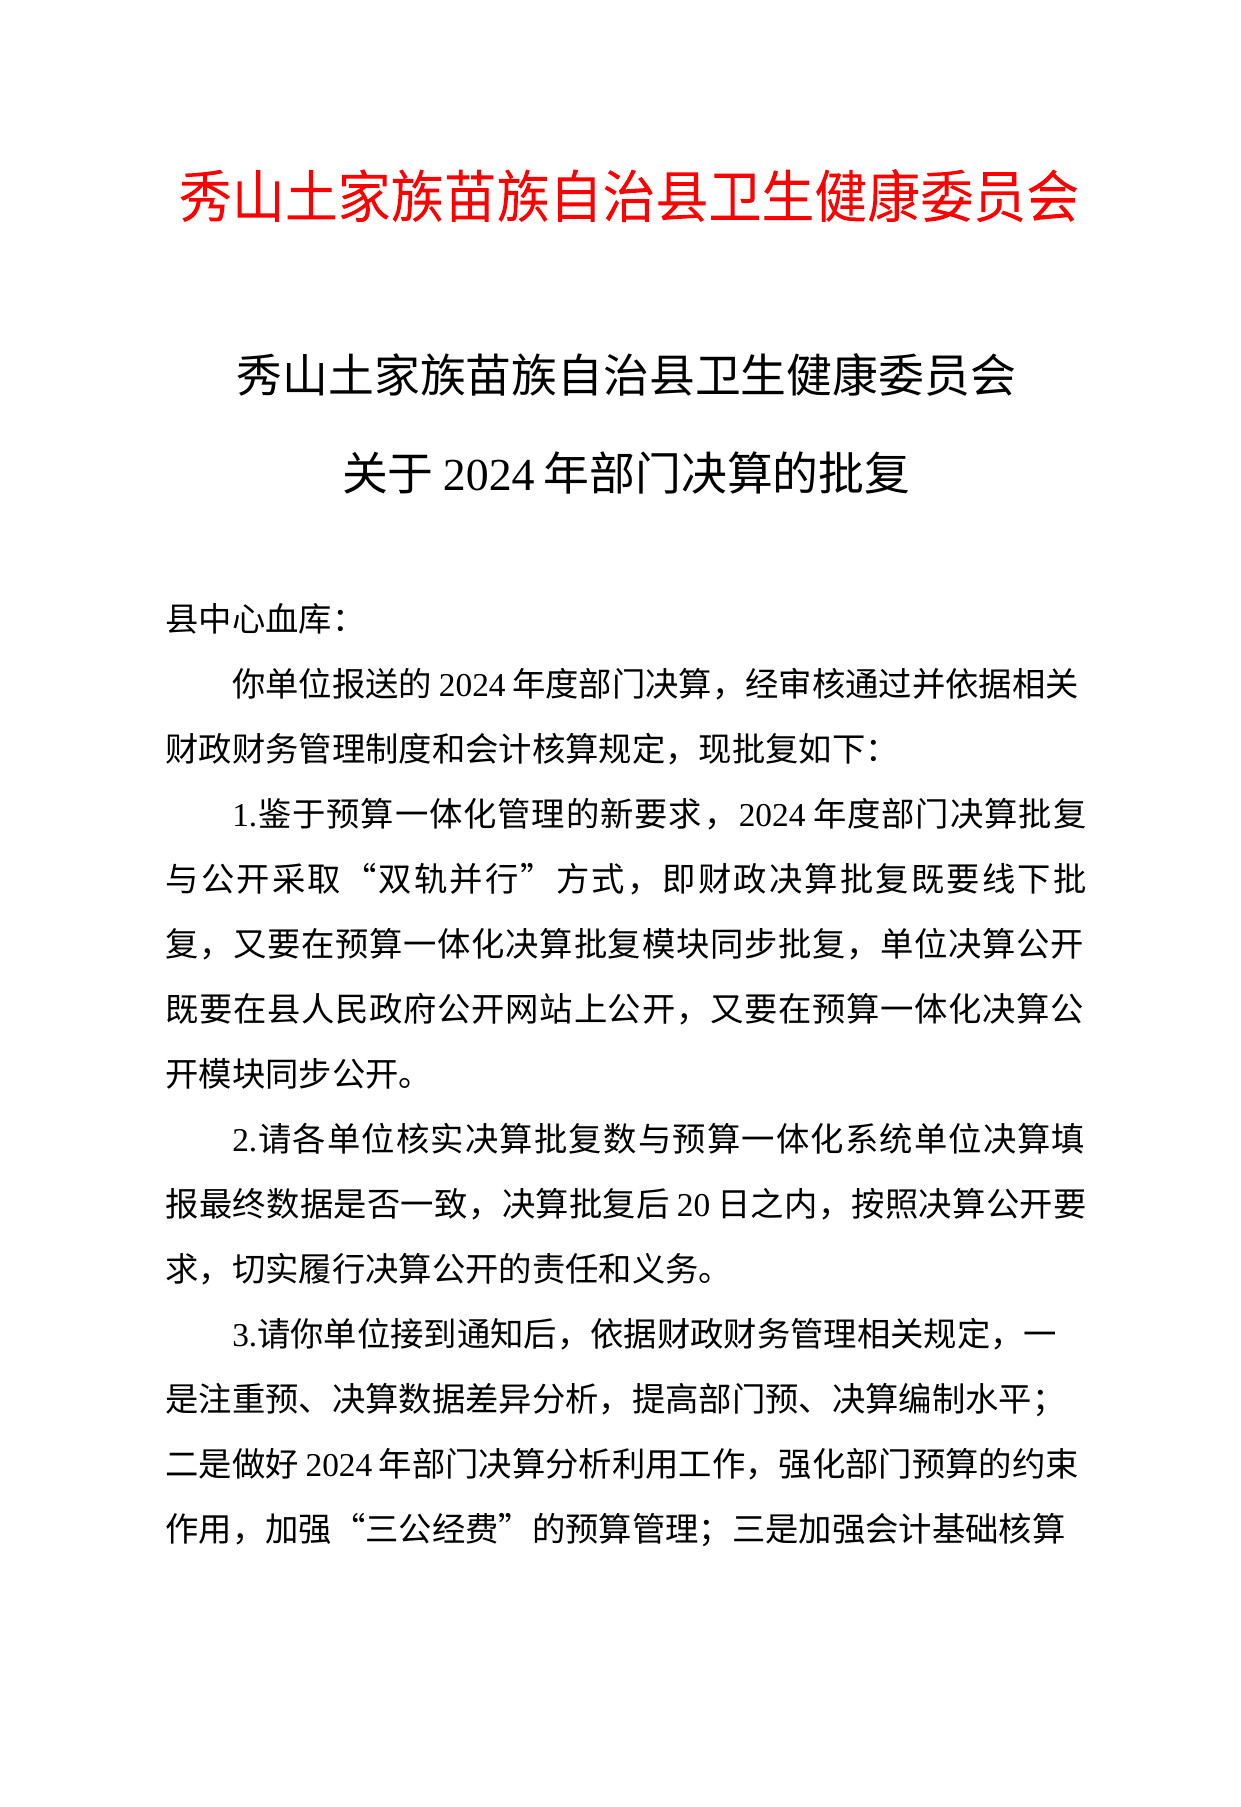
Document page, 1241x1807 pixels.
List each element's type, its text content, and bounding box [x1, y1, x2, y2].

text 你单位报送的2024年度部门决算，经审核通过并依据相关财政财务管理制度和会计核算规定，现批复如下： [165, 649, 1087, 779]
text 2.请各单位核实决算批复数与预算一体化系统单位决算填报最终数据是否一致，决算批复后20日之内，按照决算公开要求，切实履行决算公开的责任和义务。 [165, 1104, 1087, 1299]
text 秀山土家族苗族自治县卫生健康委员会 [165, 324, 1087, 421]
text 关于2024年部门决算的批复 [165, 421, 1087, 519]
list 1.鉴于预算一体化管理的新要求，2024年度部门决算批复与公开采取“双轨并行”方式，即财政决算批复既要线下批复，又要在预算一体化决算批复模块同步批复，单位决算公开既要在县人民政府公开网站上公开，又要在预算一体化决算公开模块同步公开。 [165, 779, 1087, 1104]
text 县中心血库： [165, 584, 1087, 649]
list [165, 1299, 1087, 1559]
